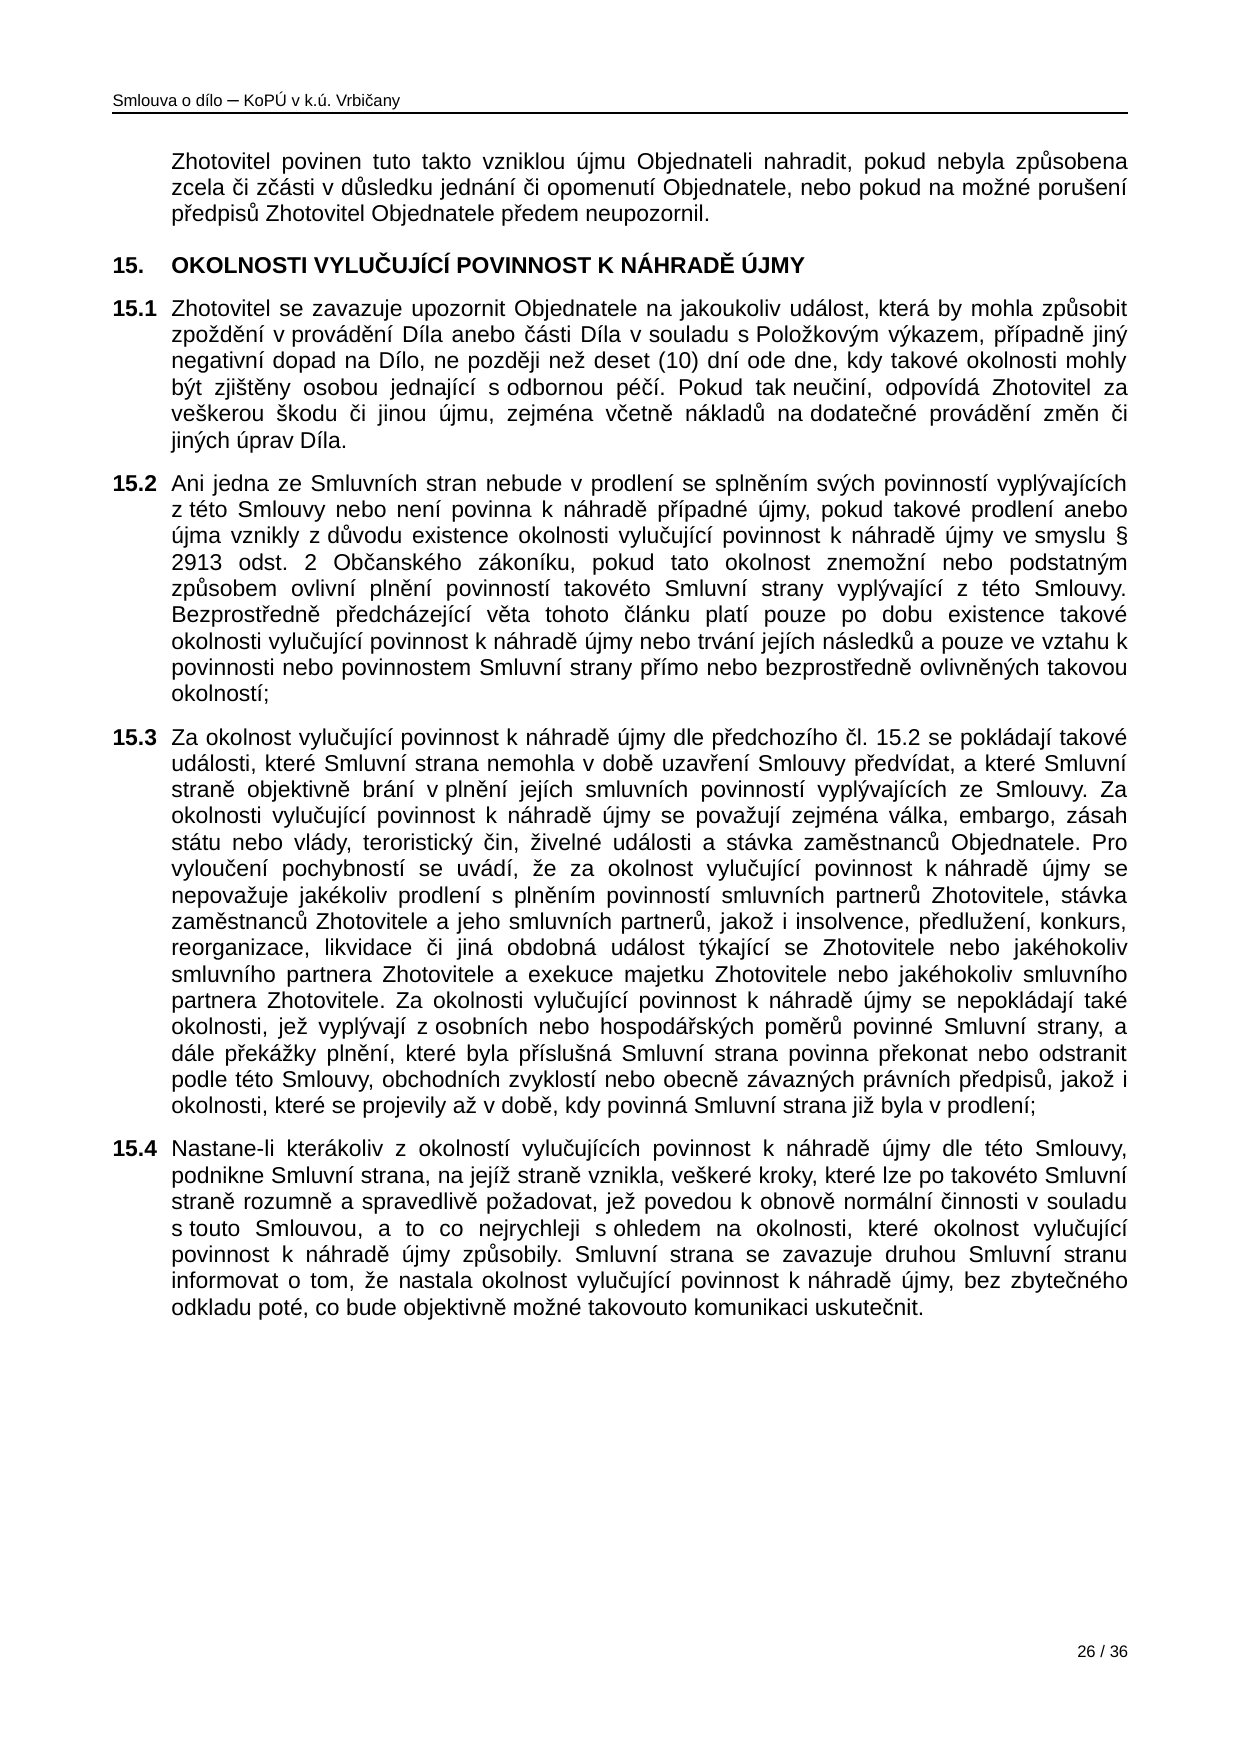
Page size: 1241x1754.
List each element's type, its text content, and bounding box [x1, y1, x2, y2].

text Ani jedna ze Smluvních stran nebude v prodlení se splněním svých povinností vyplývajících z této Smlouvy nebo není povinna k náhradě případné újmy, pokud takové prodlení anebo újma vznikly z důvodu existence okolnosti vylučující povinnost k náhradě újmy ve smyslu § 2913 odst. 2 Občanského zákoníku, pokud tato okolnost znemožní nebo podstatným způsobem ovlivní plnění povinností takovéto Smluvní strany vyplývající z této Smlouvy. Bezprostředně předcházející věta tohoto článku platí pouze po dobu existence takové okolnosti vylučující povinnost k náhradě újmy nebo trvání jejích následků a pouze ve vztahu k povinnosti nebo povinnostem Smluvní strany přímo nebo bezprostředně ovlivněných takovou okolností; [112, 469, 1128, 707]
text Nastane-li kterákoliv z okolností vylučujících povinnost k náhradě újmy dle této Smlouvy, podnikne Smluvní strana, na jejíž straně vznikla, veškeré kroky, které lze po takovéto Smluvní straně rozumně a spravedlivě požadovat, jež povedou k obnově normální činnosti v souladu s touto Smlouvou, a to co nejrychleji s ohledem na okolnosti, které okolnost vylučující povinnost k náhradě újmy způsobily. Smluvní strana se zavazuje druhou Smluvní stranu informovat o tom, že nastala okolnost vylučující povinnost k náhradě újmy, bez zbytečného odkladu poté, co bude objektivně možné takovouto komunikaci uskutečnit. [112, 1135, 1128, 1320]
text Za okolnost vylučující povinnost k náhradě újmy dle předchozího čl. 15.2 se pokládají takové události, které Smluvní strana nemohla v době uzavření Smlouvy předvídat, a které Smluvní straně objektivně brání v plnění jejích smluvních povinností vyplývajících ze Smlouvy. Za okolnosti vylučující povinnost k náhradě újmy se považují zejména válka, embargo, zásah státu nebo vlády, teroristický čin, živelné události a stávka zaměstnanců Objednatele. Pro vyloučení pochybností se uvádí, že za okolnost vylučující povinnost k náhradě újmy se nepovažuje jakékoliv prodlení s plněním povinností smluvních partnerů Zhotovitele, stávka zaměstnanců Zhotovitele a jeho smluvních partnerů, jakož i insolvence, předlužení, konkurs, reorganizace, likvidace či jiná obdobná událost týkající se Zhotovitele nebo jakéhokoliv smluvního partnera Zhotovitele a exekuce majetku Zhotovitele nebo jakéhokoliv smluvního partnera Zhotovitele. Za okolnosti vylučující povinnost k náhradě újmy se nepokládají také okolnosti, jež vyplývají z osobních nebo hospodářských poměrů povinné Smluvní strany, a dále překážky plnění, které byla příslušná Smluvní strana povinna překonat nebo odstranit podle této Smlouvy, obchodních zvyklostí nebo obecně závazných právních předpisů, jakož i okolnosti, které se projevily až v době, kdy povinná Smluvní strana již byla v prodlení; [112, 723, 1128, 1119]
text Okolnosti vylučující povinnost k náhradě újmy [112, 252, 1128, 278]
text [112, 148, 1128, 227]
text Zhotovitel se zavazuje upozornit Objednatele na jakoukoliv událost, která by mohla způsobit zpoždění v provádění Díla anebo části Díla v souladu s Položkovým výkazem, případně jiný negativní dopad na Dílo, ne později než deset (10) dní ode dne, kdy takové okolnosti mohly být zjištěny osobou jednající s odbornou péčí. Pokud tak neučiní, odpovídá Zhotovitel za veškerou škodu či jinou újmu, zejména včetně nákladů na dodatečné provádění změn či jiných úprav Díla. [112, 295, 1128, 453]
